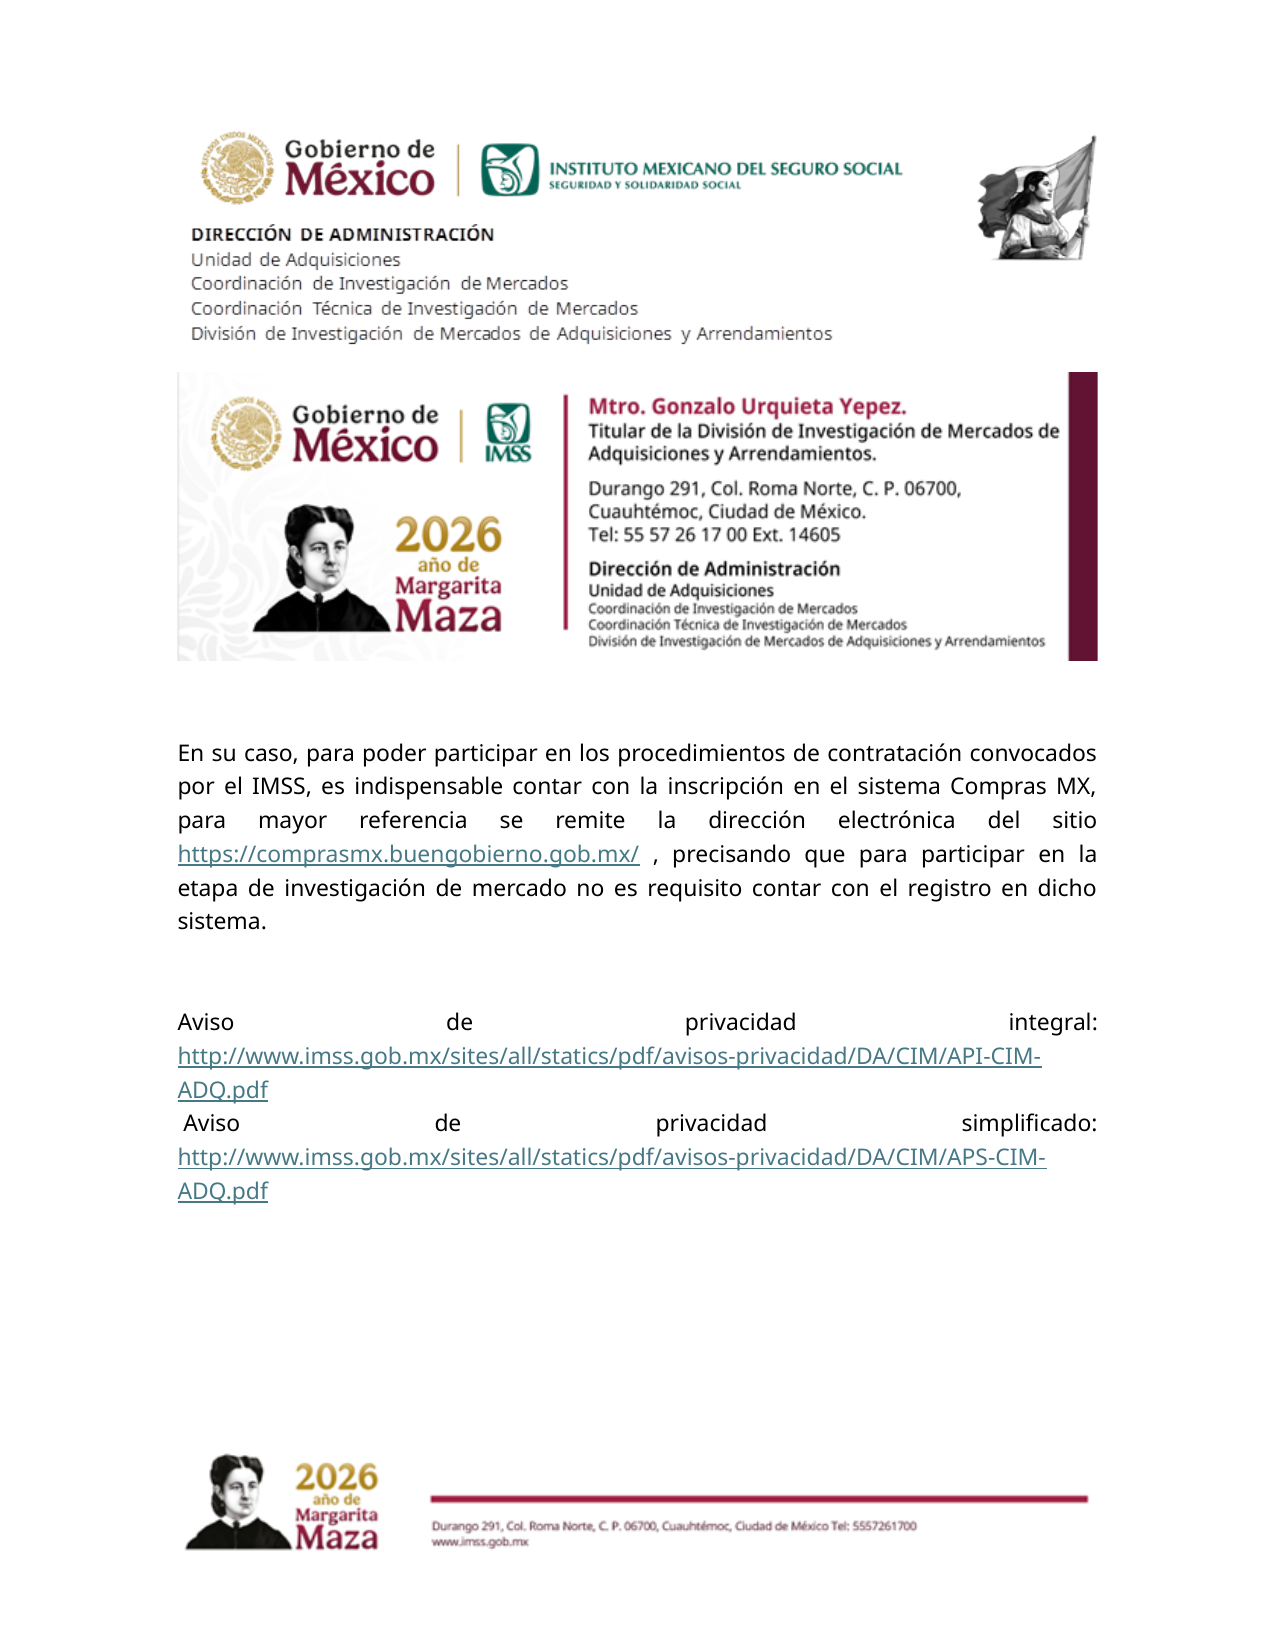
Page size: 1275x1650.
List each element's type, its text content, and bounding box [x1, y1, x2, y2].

picture [177, 1426, 1098, 1577]
text En su caso, para poder participar en los procedimientos de contratación convocados por el IMSS, es indispensable contar con la inscripción en el sistema Compras MX, para mayor referencia se remite la dirección electrónica del sitio https://comprasmx.buengobierno.gob.mx/ , precisando que para participar en la etapa de investigación de mercado no es requisito contar con el registro en dicho sistema. [177, 736, 1098, 936]
picture [177, 372, 1098, 661]
picture [177, 124, 1098, 354]
text Aviso de privacidad integral: http://www.imss.gob.mx/sites/all/statics/pdf/avisos-privacidad/DA/CIM/API-CIM-ADQ.pdf Aviso de privacidad simplificado: http://www.imss.gob.mx/sites/all/statics/pdf/avisos-privacidad/DA/CIM/APS-CIM-ADQ.pdf [177, 1006, 1098, 1206]
